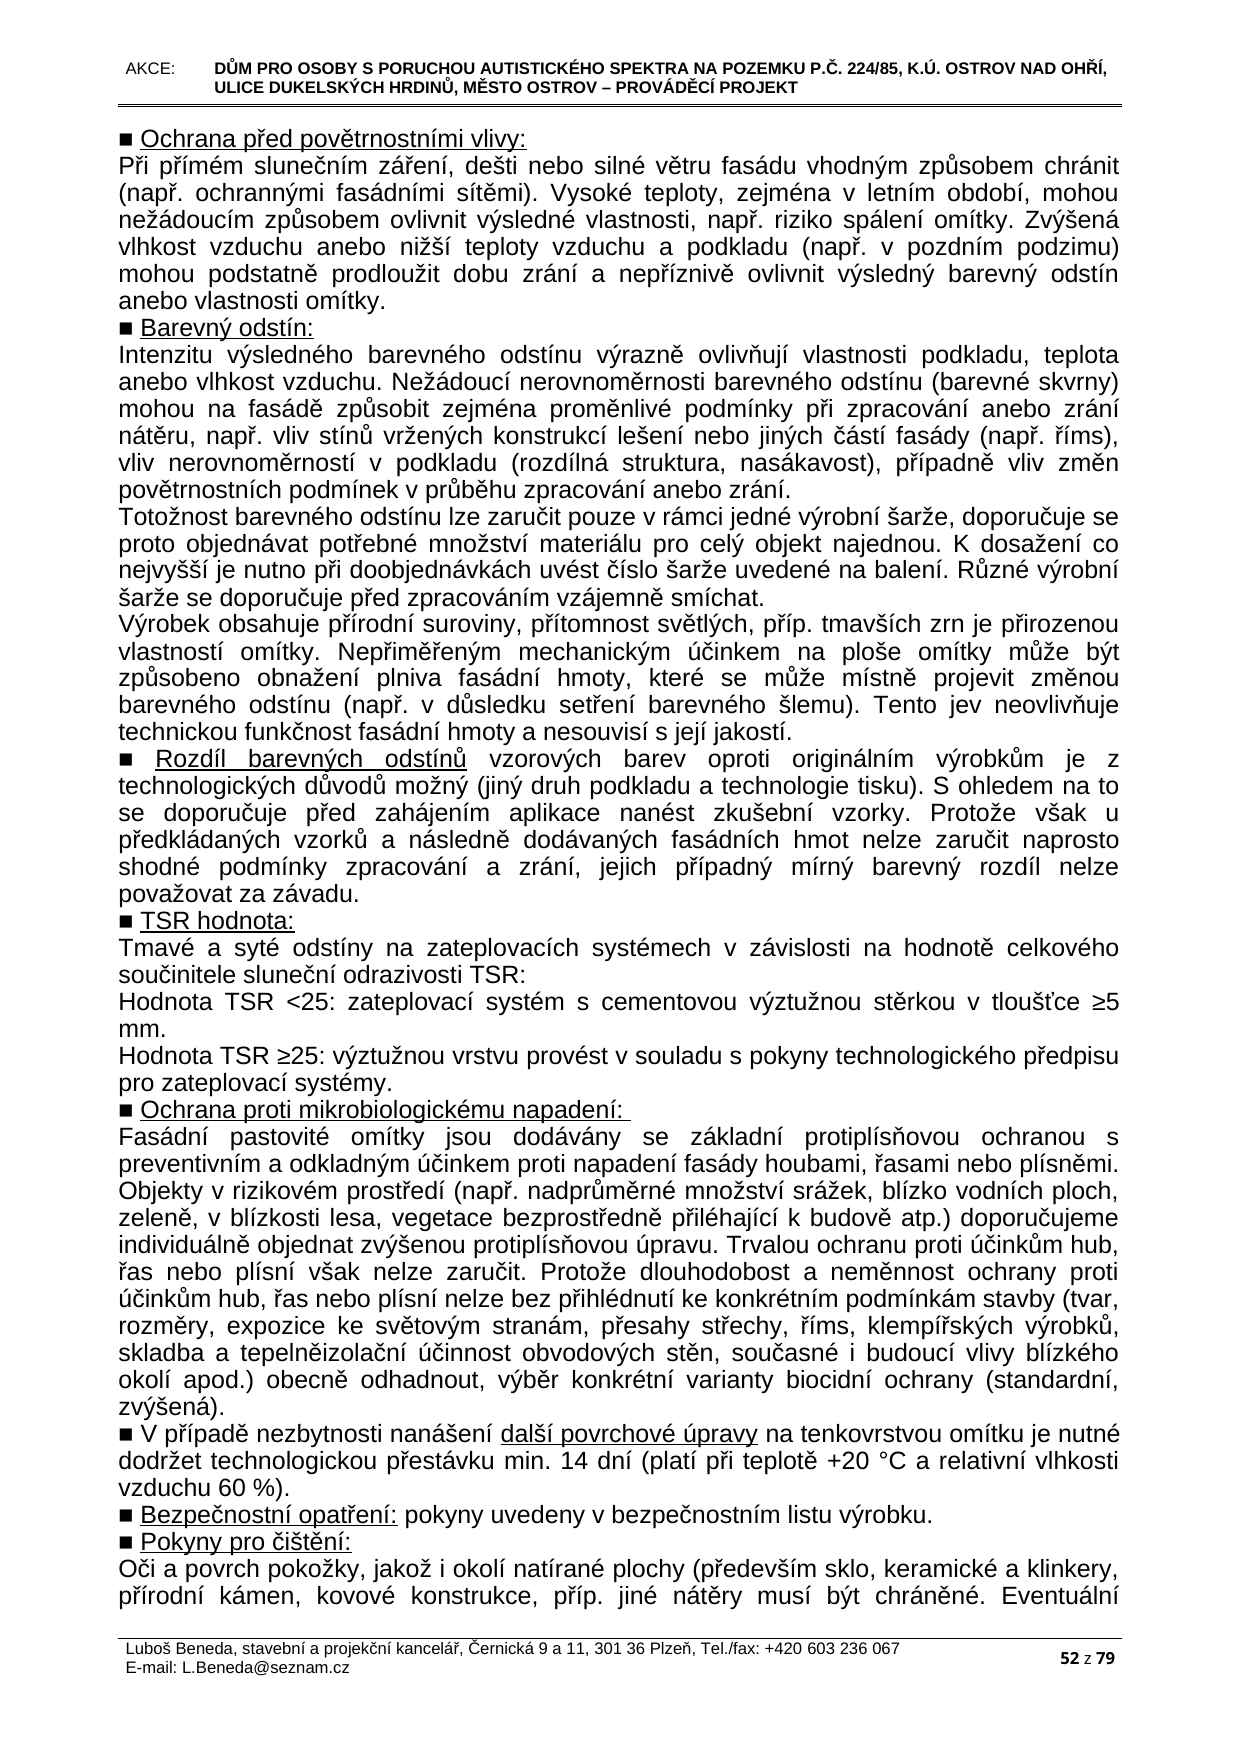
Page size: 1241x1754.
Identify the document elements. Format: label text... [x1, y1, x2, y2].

text ■ Pokyny pro čištění: [118, 1529, 1121, 1556]
text Intenzitu výsledného barevného odstínu výrazně ovlivňují vlastnosti podkladu, teplota anebo vlhkost vzduchu. Nežádoucí nerovnoměrnosti barevného odstínu (barevné skvrny) mohou na fasádě způsobit zejména proměnlivé podmínky při zpracování anebo zrání nátěru, např. vliv stínů vržených konstrukcí lešení nebo jiných částí fasády (např. říms), vliv nerovnoměrností v podkladu (rozdílná struktura, nasákavost), případně vliv změn povětrnostních podmínek v průběhu zpracování anebo zrání. [118, 342, 1121, 503]
text ■ Ochrana před povětrnostními vlivy: [118, 126, 1121, 153]
text ■ Barevný odstín: [118, 314, 1121, 342]
text ■ TSR hodnota: [118, 908, 1121, 935]
text Fasádní pastovité omítky jsou dodávány se základní protiplísňovou ochranou s preventivním a odkladným účinkem proti napadení fasády houbami, řasami nebo plísněmi. Objekty v rizikovém prostředí (např. nadprůměrné množství srážek, blízko vodních ploch, zeleně, v blízkosti lesa, vegetace bezprostředně přiléhající k budově atp.) doporučujeme individuálně objednat zvýšenou protiplísňovou úpravu. Trvalou ochranu proti účinkům hub, řas nebo plísní však nelze zaručit. Protože dlouhodobost a neměnnost ochrany proti účinkům hub, řas nebo plísní nelze bez přihlédnutí ke konkrétním podmínkám stavby (tvar, rozměry, expozice ke světovým stranám, přesahy střechy, říms, klempířských výrobků, skladba a tepelněizolační účinnost obvodových stěn, současné i budoucí vlivy blízkého okolí apod.) obecně odhadnout, výběr konkrétní varianty biocidní ochrany (standardní, zvýšená). [118, 1124, 1121, 1421]
text Při přímém slunečním záření, dešti nebo silné větru fasádu vhodným způsobem chránit (např. ochrannými fasádními sítěmi). Vysoké teploty, zejména v letním období, mohou nežádoucím způsobem ovlivnit výsledné vlastnosti, např. riziko spálení omítky. Zvýšená vlhkost vzduchu anebo nižší teploty vzduchu a podkladu (např. v pozdním podzimu) mohou podstatně prodloužit dobu zrání a nepříznivě ovlivnit výsledný barevný odstín anebo vlastnosti omítky. [118, 153, 1121, 314]
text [118, 1556, 1121, 1609]
text ■ Bezpečnostní opatření: pokyny uvedeny v bezpečnostním listu výrobku. [118, 1502, 1121, 1529]
text Tmavé a syté odstíny na zateplovacích systémech v závislosti na hodnotě celkového součinitele sluneční odrazivosti TSR: [118, 935, 1121, 989]
text Totožnost barevného odstínu lze zaručit pouze v rámci jedné výrobní šarže, doporučuje se proto objednávat potřebné množství materiálu pro celý objekt najednou. K dosažení co nejvyšší je nutno při doobjednávkách uvést číslo šarže uvedené na balení. Různé výrobní šarže se doporučuje před zpracováním vzájemně smíchat. [118, 503, 1121, 611]
text Hodnota TSR ≥25: výztužnou vrstvu provést v souladu s pokyny technologického předpisu pro zateplovací systémy. [118, 1043, 1121, 1097]
text ■ Ochrana proti mikrobiologickému napadení: [118, 1097, 1121, 1124]
text Hodnota TSR <25: zateplovací systém s cementovou výztužnou stěrkou v tloušťce ≥5 mm. [118, 989, 1121, 1043]
text ■ V případě nezbytnosti nanášení další povrchové úpravy na tenkovrstvou omítku je nutné dodržet technologickou přestávku min. 14 dní (platí při teplotě +20 °C a relativní vlhkosti vzduchu 60 %). [118, 1421, 1121, 1502]
text Výrobek obsahuje přírodní suroviny, přítomnost světlých, příp. tmavších zrn je přirozenou vlastností omítky. Nepřiměřeným mechanickým účinkem na ploše omítky může být způsobeno obnažení plniva fasádní hmoty, které se může místně projevit změnou barevného odstínu (např. v důsledku setření barevného šlemu). Tento jev neovlivňuje technickou funkčnost fasádní hmoty a nesouvisí s její jakostí. [118, 611, 1121, 746]
text ■ Rozdíl barevných odstínů vzorových barev oproti originálním výrobkům je z technologických důvodů možný (jiný druh podkladu a technologie tisku). S ohledem na to se doporučuje před zahájením aplikace nanést zkušební vzorky. Protože však u předkládaných vzorků a následně dodávaných fasádních hmot nelze zaručit naprosto shodné podmínky zpracování a zrání, jejich případný mírný barevný rozdíl nelze považovat za závadu. [118, 746, 1121, 908]
